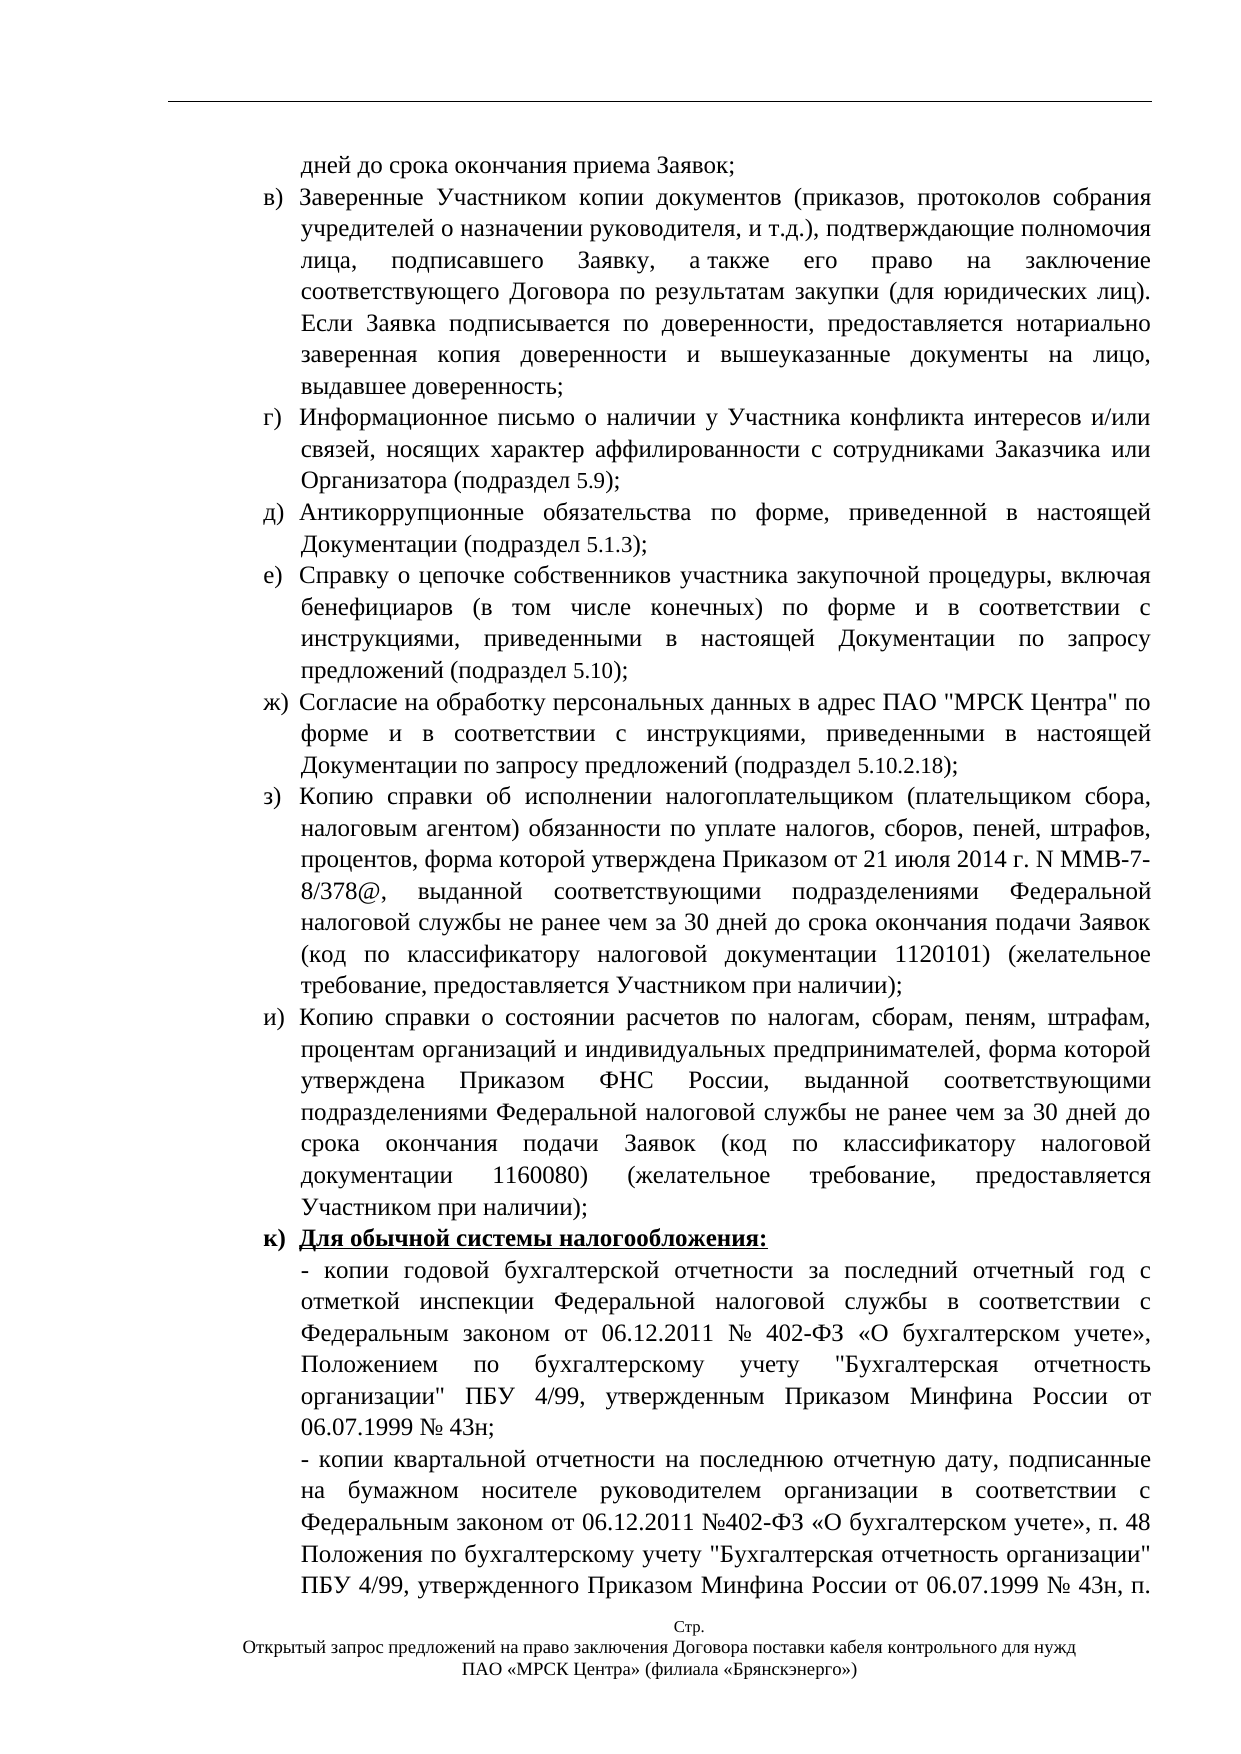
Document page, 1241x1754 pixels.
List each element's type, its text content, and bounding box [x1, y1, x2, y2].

list Информационное письмо о наличии у Участника конфликта интересов и/или связей, носящих характер аффилированности с сотрудниками Заказчика или Организатора (подраздел 5.9); [263, 402, 1152, 494]
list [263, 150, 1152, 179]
list Копию справки об исполнении налогоплательщиком (плательщиком сбора, налоговым агентом) обязанности по уплате налогов, сборов, пеней, штрафов, процентов, форма которой утверждена Приказом от 21 июля 2014 г. N ММВ-7-8/378@, выданной соответствующими подразделениями Федеральной налоговой службы не ранее чем за 30 дней до срока окончания подачи Заявок (код по классификатору налоговой документации 1120101) (желательное требование, предоставляется Участником при наличии); [263, 781, 1152, 999]
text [301, 1444, 1152, 1599]
text - копии годовой бухгалтерской отчетности за последний отчетный год с отметкой инспекции Федеральной налоговой службы в соответствии с Федеральным законом от 06.12.2011 № 402-ФЗ «О бухгалтерском учете», Положением по бухгалтерскому учету "Бухгалтерская отчетность организации" ПБУ 4/99, утвержденным Приказом Минфина России от 06.07.1999 № 43н; [301, 1255, 1152, 1441]
list Заверенные Участником копии документов (приказов, протоколов собрания учредителей о назначении руководителя, и т.д.), подтверждающие полномочия лица, подписавшего Заявку, а также его право на заключение соответствующего Договора по результатам закупки (для юридических лиц). Если Заявка подписывается по доверенности, предоставляется нотариально заверенная копия доверенности и вышеуказанные документы на лицо, выдавшее доверенность; [263, 182, 1152, 400]
list Копию справки о состоянии расчетов по налогам, сборам, пеням, штрафам, процентам организаций и индивидуальных предпринимателей, форма которой утверждена Приказом ФНС России, выданной соответствующими подразделениями Федеральной налоговой службы не ранее чем за 30 дней до срока окончания подачи Заявок (код по классификатору налоговой документации 1160080) (желательное требование, предоставляется Участником при наличии); [263, 1002, 1152, 1220]
list Для обычной системы налогообложения: [263, 1223, 1152, 1252]
list Антикоррупционные обязательства по форме, приведенной в настоящей Документации (подраздел 5.1.3); [263, 497, 1152, 557]
list Согласие на обработку персональных данных в адрес ПАО "МРСК Центра" по форме и в соответствии с инструкциями, приведенными в настоящей Документации по запросу предложений (подраздел 5.10.2.18); [263, 687, 1152, 778]
list Справку о цепочке собственников участника закупочной процедуры, включая бенефициаров (в том числе конечных) по форме и в соответствии с инструкциями, приведенными в настоящей Документации по запросу предложений (подраздел 5.10); [263, 560, 1152, 684]
